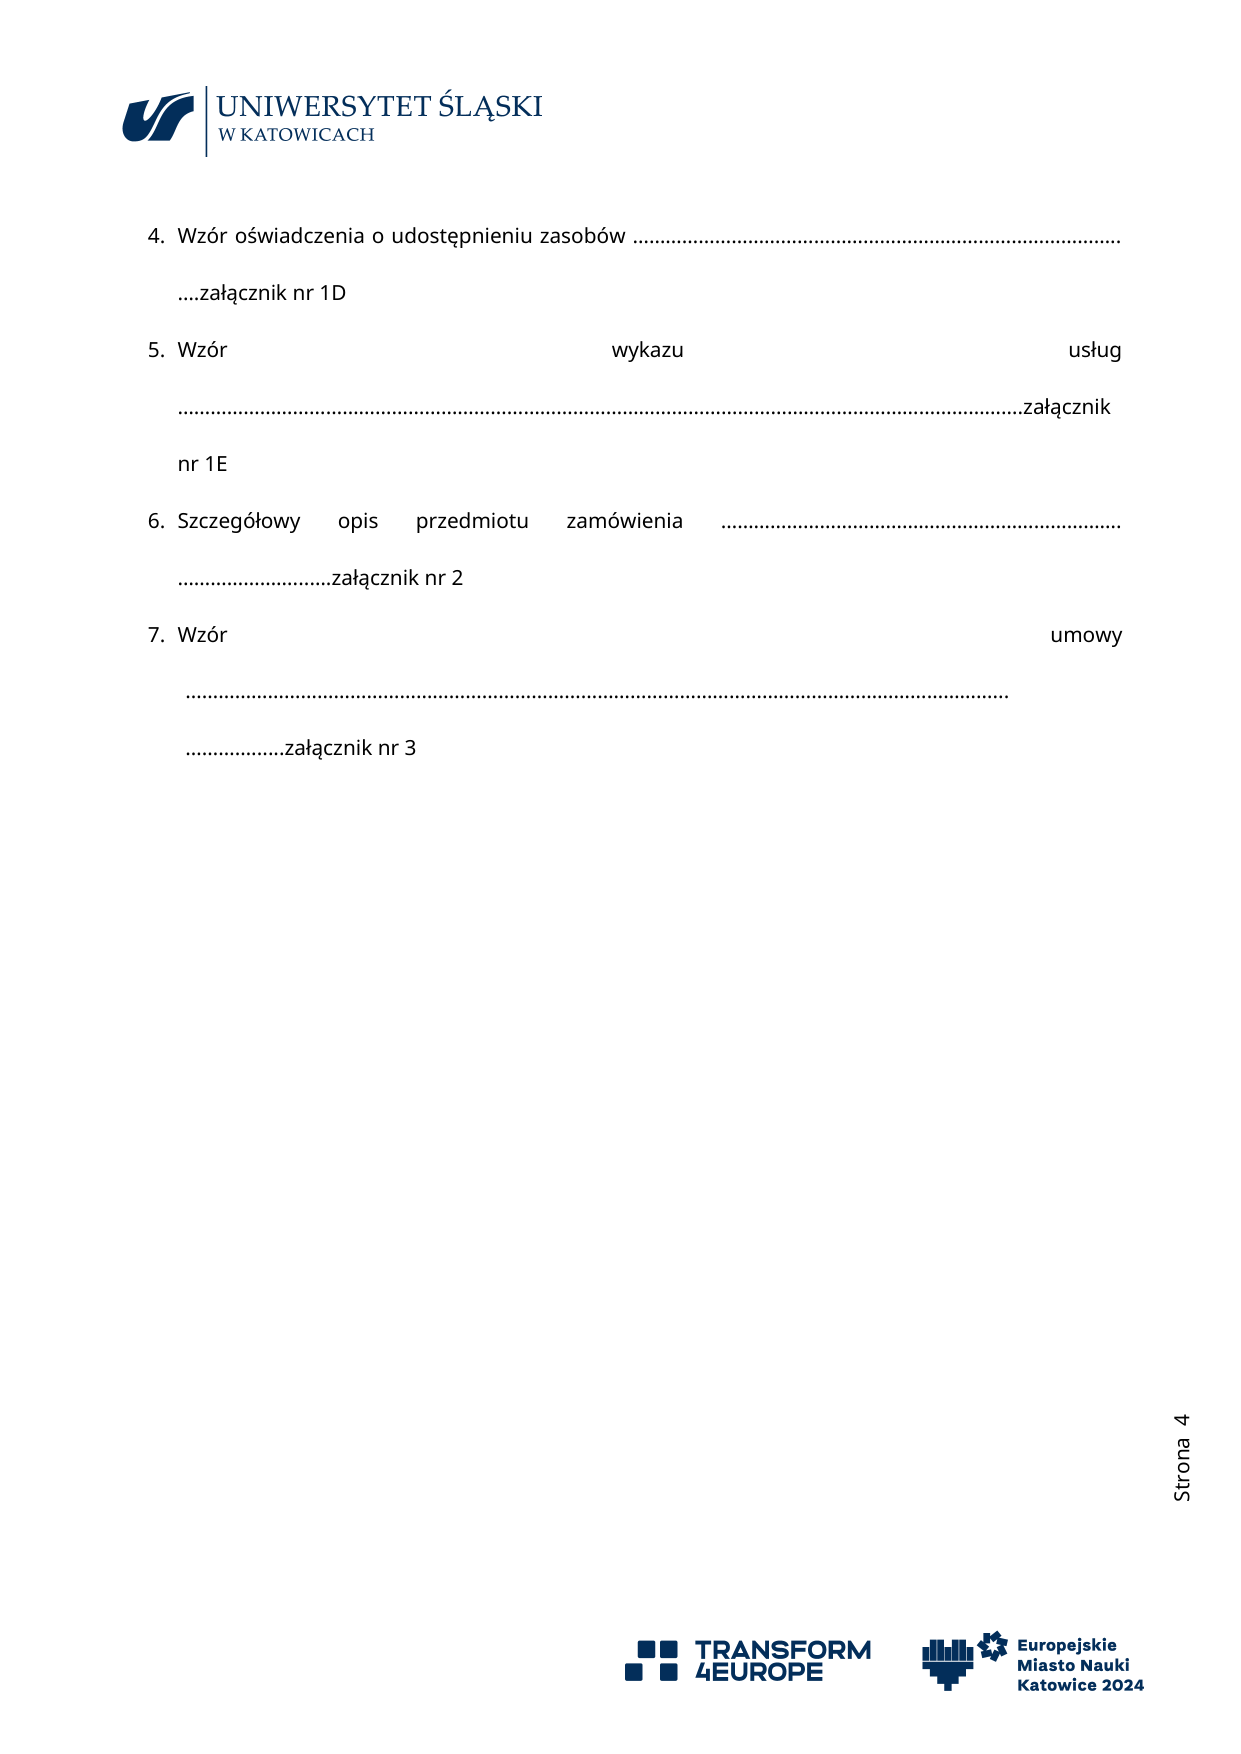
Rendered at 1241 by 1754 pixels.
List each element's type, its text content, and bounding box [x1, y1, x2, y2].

list Wzór wykazu usług ……………………………………………………………………………………………………………………………………….załącznik nr 1E [148, 335, 1122, 477]
list Szczegółowy opis przedmiotu zamówienia ……………………………………………………………….…………………...….załącznik nr 2 [148, 506, 1122, 591]
list Wzór umowy …………………………………………………………………………………………………………………………………...…………......załącznik nr 3 [148, 620, 1122, 762]
list Wzór oświadczenia o udostępnieniu zasobów ……………………………………………………………………………..….załącznik nr 1D [148, 222, 1122, 307]
picture [4, 0, 1241, 1752]
